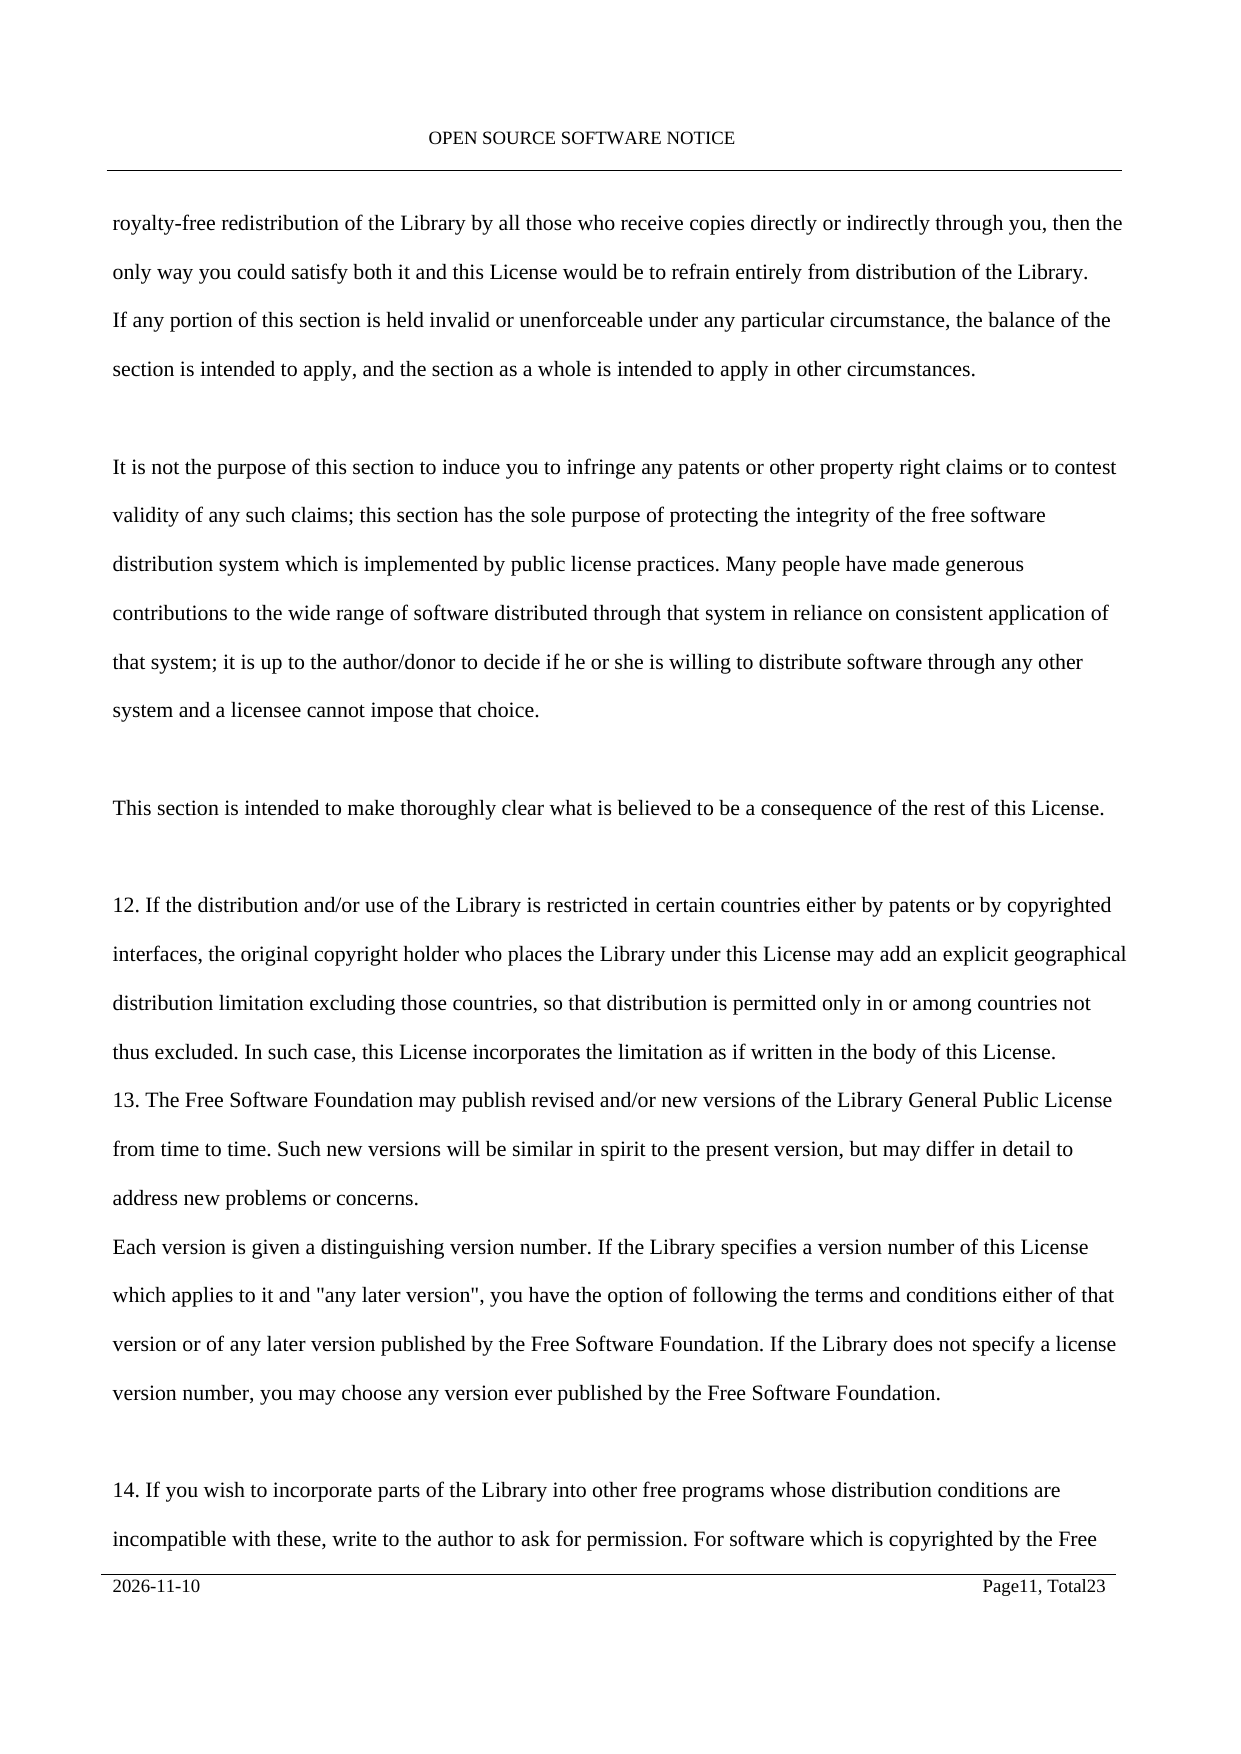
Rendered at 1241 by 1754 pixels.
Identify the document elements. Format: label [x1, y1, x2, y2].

text [112, 206, 1128, 1555]
